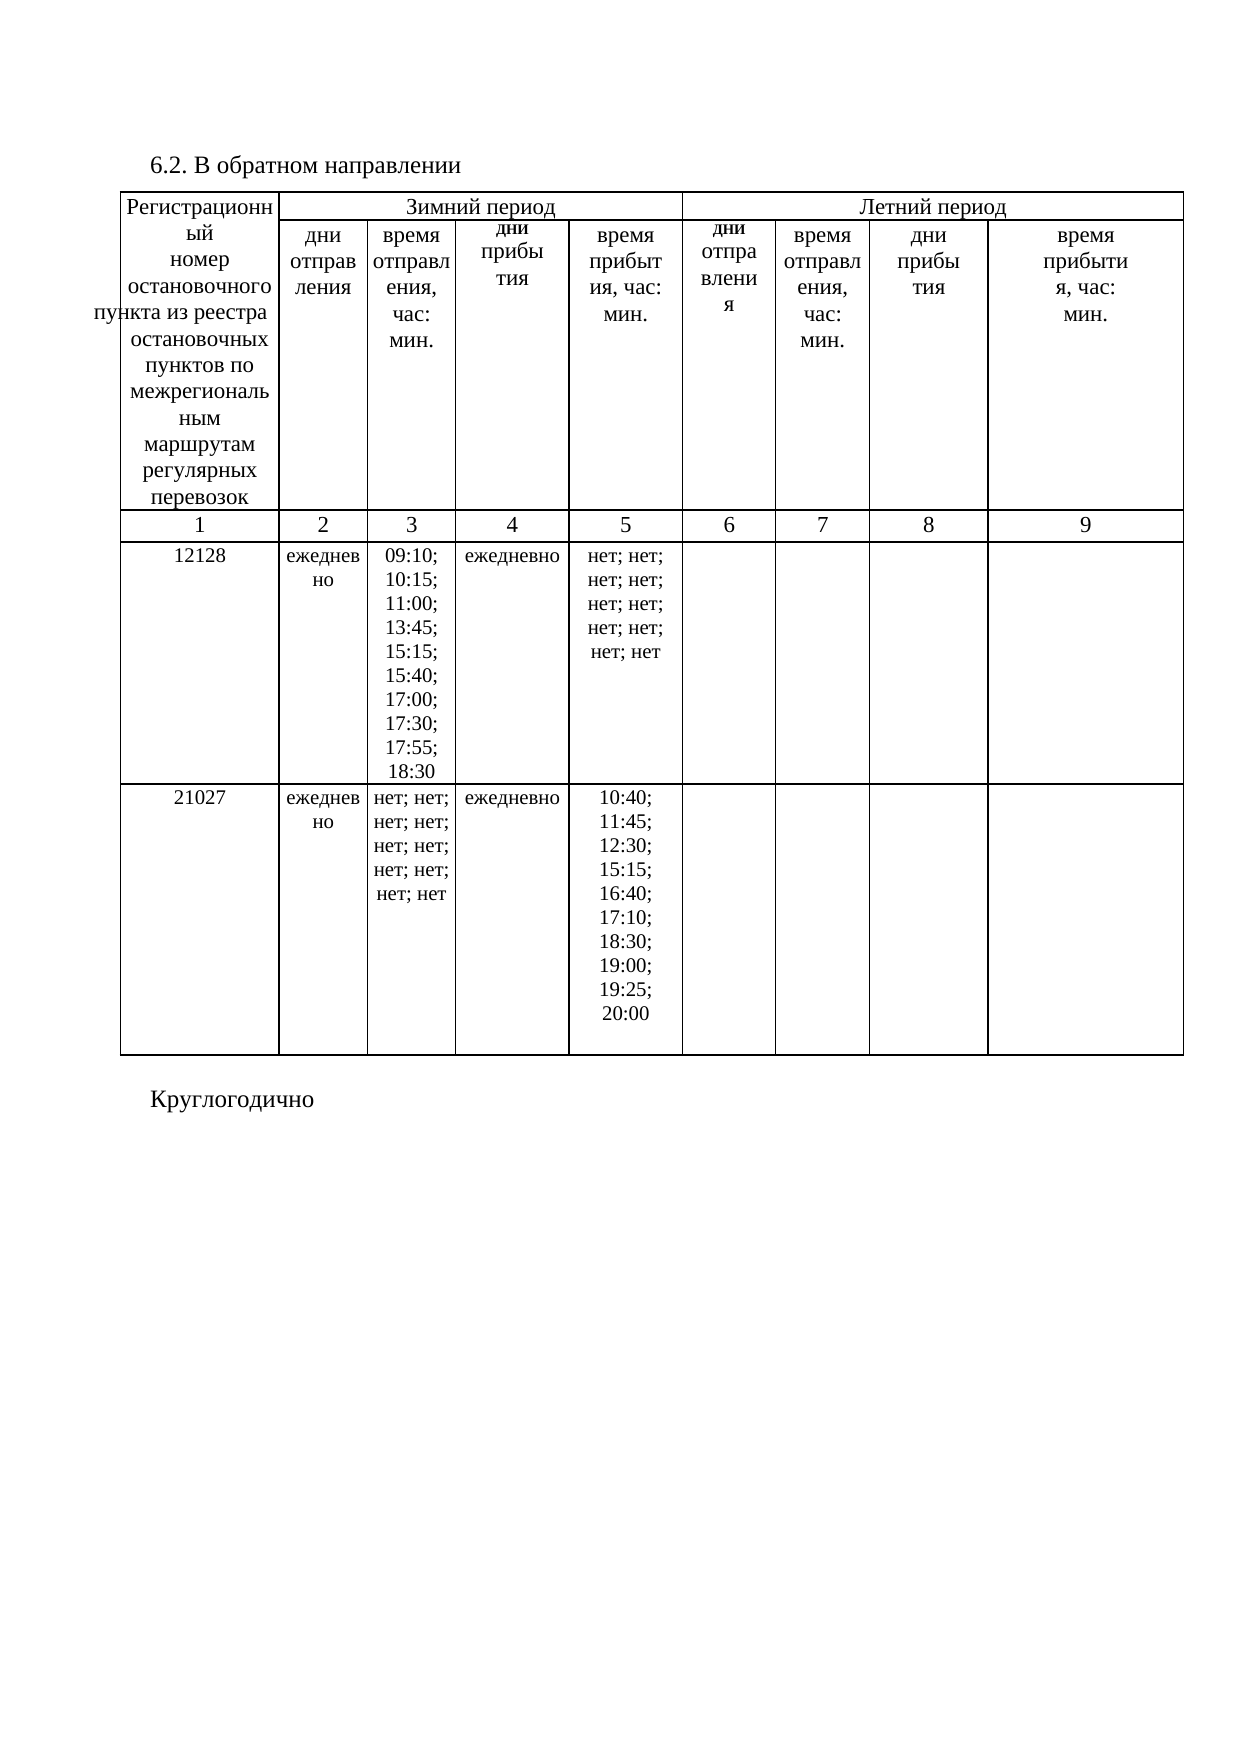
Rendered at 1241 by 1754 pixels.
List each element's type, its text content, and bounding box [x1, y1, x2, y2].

table_cell время отправл ения, час: мин. [776, 221, 869, 509]
table_cell [989, 785, 1183, 1054]
table_cell 4 [456, 511, 568, 541]
table_cell 8 [870, 511, 987, 541]
table_cell дни прибы тия [870, 221, 987, 509]
table_cell 7 [776, 511, 869, 541]
table_cell нет; нет; нет; нет; нет; нет; нет; нет; нет; нет [368, 785, 455, 1054]
table_cell 12128 [121, 543, 278, 783]
table_cell [989, 543, 1183, 783]
table_cell нет; нет; нет; нет; нет; нет; нет; нет; нет; нет [570, 543, 682, 783]
table_cell [870, 543, 987, 783]
table_cell 21027 [121, 785, 278, 1054]
table_cell [870, 785, 987, 1054]
table_cell ежедневно [280, 543, 367, 783]
table_cell [683, 785, 775, 1054]
table_cell [683, 543, 775, 783]
table_cell 10:40; 11:45; 12:30; 15:15; 16:40; 17:10; 18:30; 19:00; 19:25; 20:00 [570, 785, 682, 1054]
table_cell [776, 785, 869, 1054]
text 6.2. В обратном направлении [150, 150, 1090, 179]
table_cell ДНИ отпра влени я [683, 221, 775, 509]
table_cell 5 [570, 511, 682, 541]
table_cell 2 [280, 511, 367, 541]
table_cell ДНИ прибы тия [456, 221, 568, 509]
table_header Зимний период [280, 193, 682, 219]
table_header Летний период [683, 193, 1183, 219]
text Круглогодично [150, 1084, 1090, 1113]
table_cell 1 [121, 511, 278, 541]
table_cell дни отправ ления [280, 221, 367, 509]
table_cell ежедневно [456, 543, 568, 783]
table_cell 09:10; 10:15; 11:00; 13:45; 15:15; 15:40; 17:00; 17:30; 17:55; 18:30 [368, 543, 455, 783]
table_cell время прибыти я, час: мин. [989, 221, 1183, 509]
table_cell время отправл ения, час: мин. [368, 221, 455, 509]
table_cell время прибыт ия, час: мин. [570, 221, 682, 509]
table_cell [776, 543, 869, 783]
table_cell 9 [989, 511, 1183, 541]
table_cell 3 [368, 511, 455, 541]
table_cell ежедневно [280, 785, 367, 1054]
table_cell 6 [683, 511, 775, 541]
table_header Регистрационный номер остановочного пункта из реестра остановочных пунктов по межрегиональным маршрутам регулярных перевозок [121, 193, 278, 509]
table_cell ежедневно [456, 785, 568, 1054]
